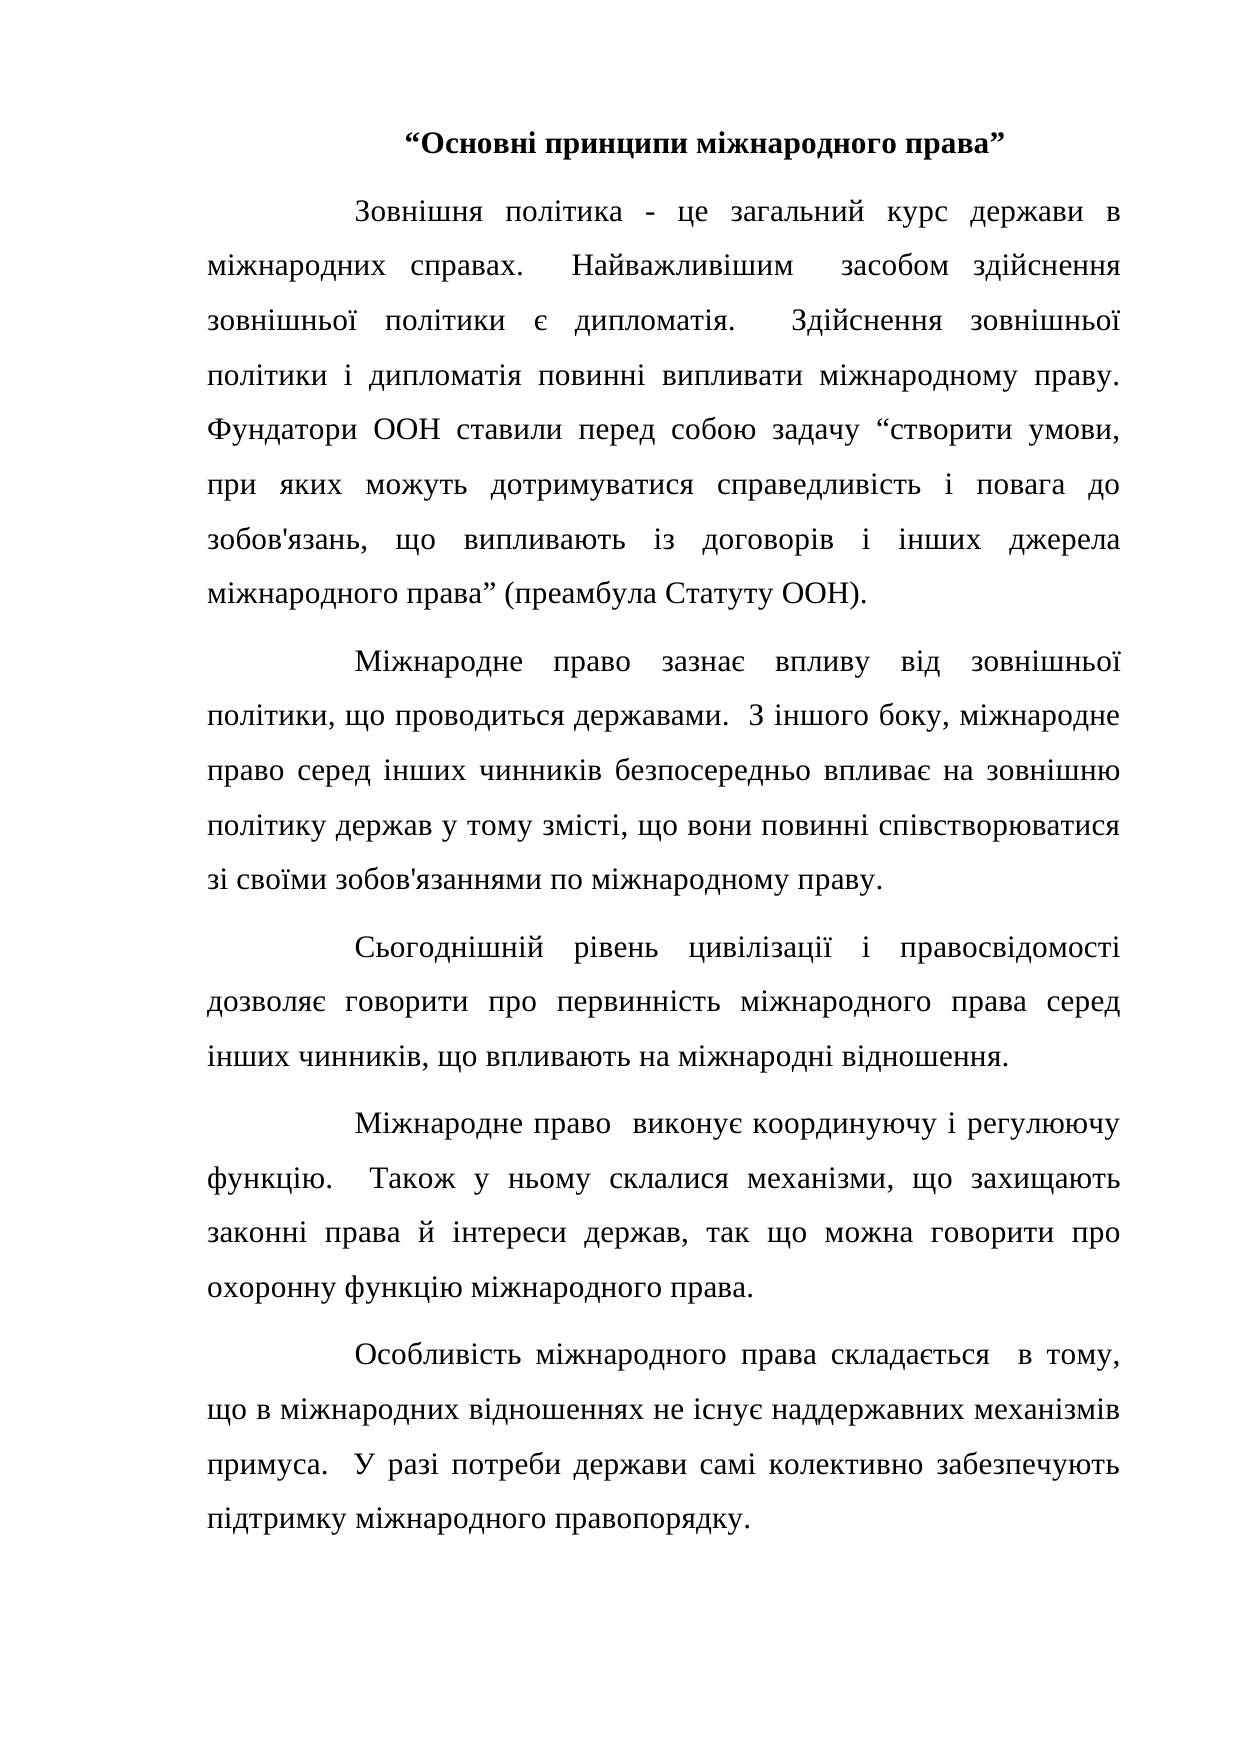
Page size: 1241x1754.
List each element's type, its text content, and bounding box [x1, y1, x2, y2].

text “Основні принципи міжнародного права” [207, 124, 1122, 161]
text Особливість міжнародного права складається в тому, що в міжнародних відношеннях не існує наддержавних механізмів примуса. У разі потреби держави самі колективно забезпечують підтримку міжнародного правопорядку. [207, 1335, 1122, 1536]
text Сьогоднішній рівень цивілізації і правосвідомості дозволяє говорити про первинність міжнародного права серед інших чинників, що впливають на міжнародні відношення. [207, 927, 1122, 1073]
text Міжнародне право виконує координуючу і регулюючу функцію. Також у ньому склалися механізми, що захищають законні права й інтереси держав, так що можна говорити про охоронну функцію міжнародного права. [207, 1104, 1122, 1304]
text Зовнішня політика - це загальний курс держави в міжнародних справах. Найважливішим засобом здійснення зовнішньої політики є дипломатія. Здійснення зовнішньої політики і дипломатія повинні випливати міжнародному праву. Фундатори ООН ставили перед собою задачу “створити умови, при яких можуть дотримуватися справедливість і повага до зобов'язань, що випливають із договорів і інших джерела міжнародного права” (преамбула Статуту ООН). [207, 192, 1122, 611]
text Міжнародне право зазнає впливу від зовнішньої політики, що проводиться державами. З іншого боку, міжнародне право серед інших чинників безпосередньо впливає на зовнішню політику держав у тому змісті, що вони повинні співстворюватися зі своїми зобов'язаннями по міжнародному праву. [207, 642, 1122, 897]
